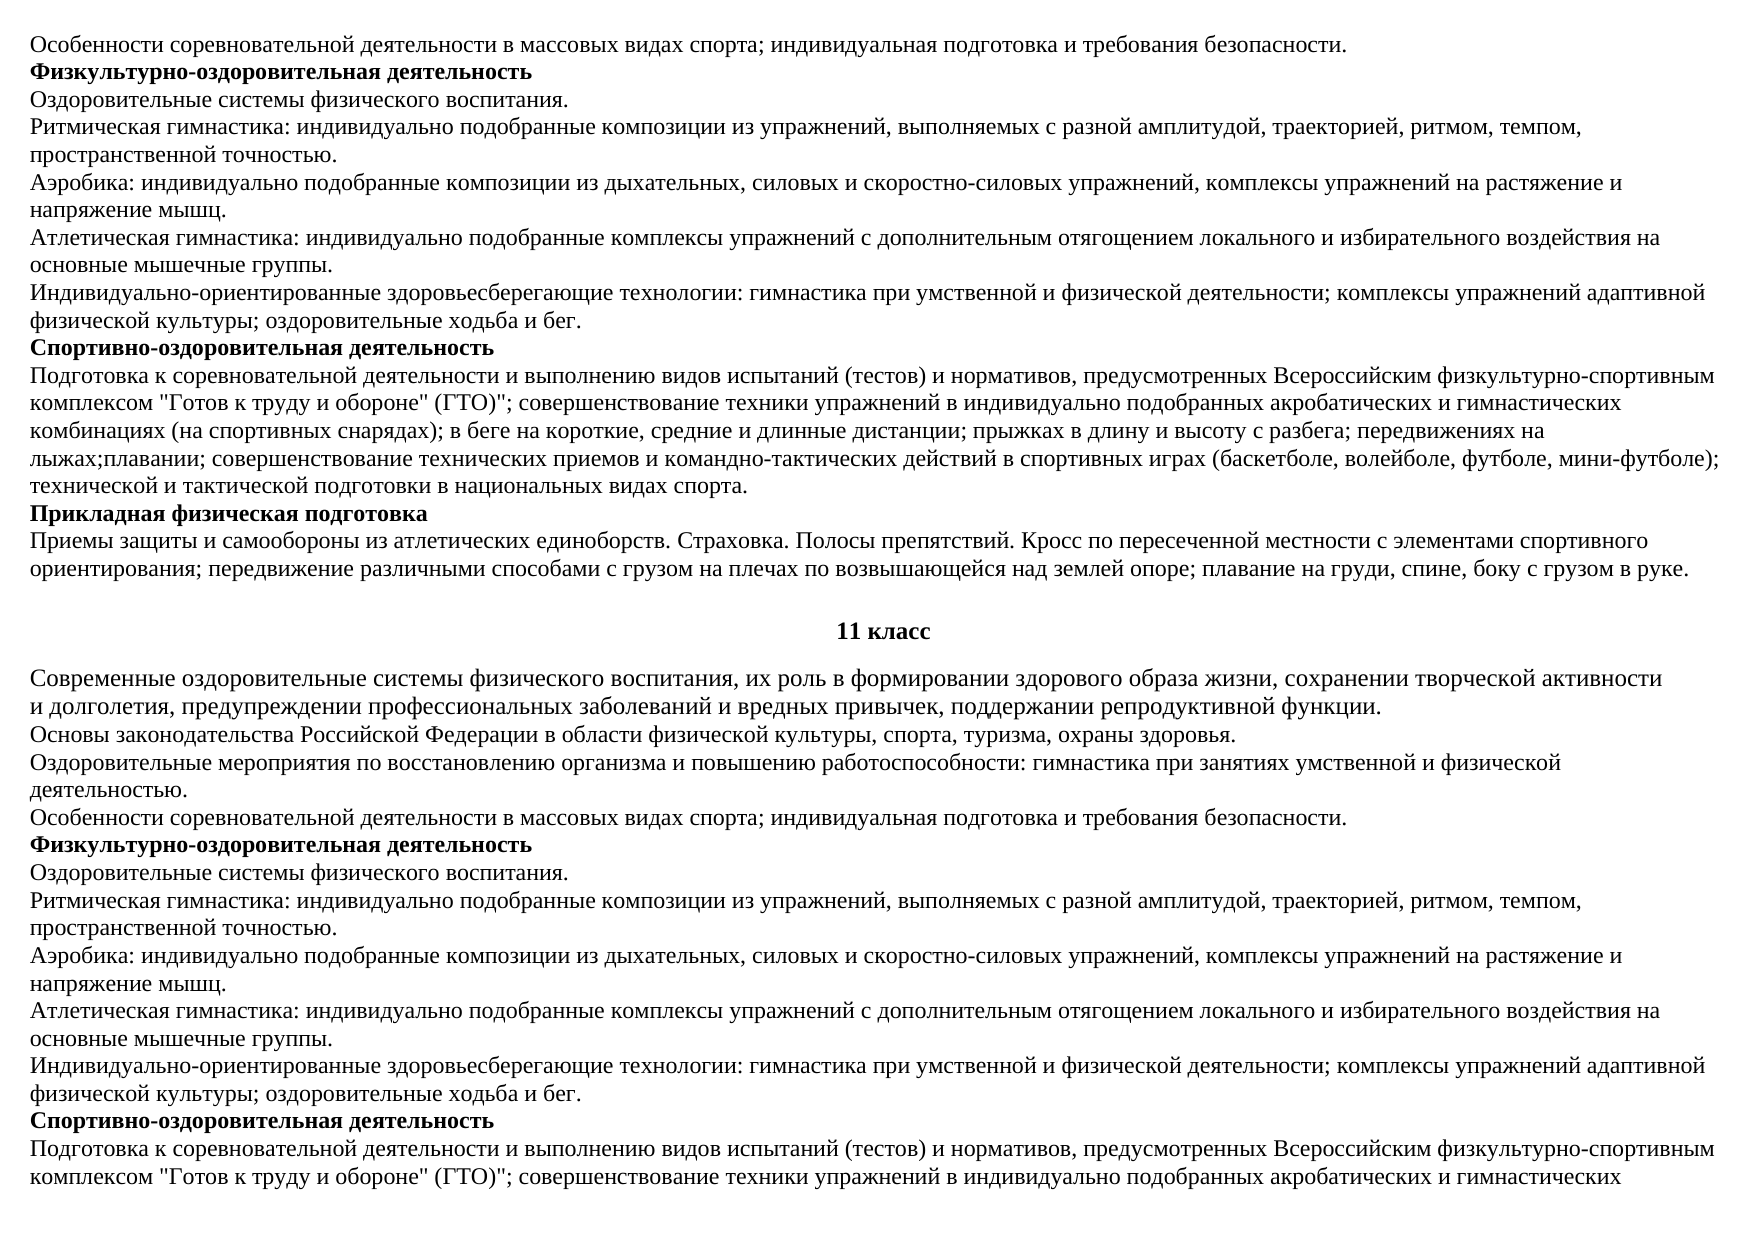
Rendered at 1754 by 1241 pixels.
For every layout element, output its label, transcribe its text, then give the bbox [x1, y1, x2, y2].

text Атлетическая гимнастика: индивидуально подобранные комплексы упражнений с дополнительным отягощением локального и избирательного воздействия на основные мышечные группы. [29, 223, 1724, 278]
text Оздоровительные мероприятия по восстановлению организма и повышению работоспособности: гимнастика при занятиях умственной и физической деятельностью. [29, 748, 1724, 803]
text Ритмическая гимнастика: индивидуально подобранные композиции из упражнений, выполняемых с разной амплитудой, траекторией, ритмом, темпом, пространственной точностью. [29, 112, 1724, 168]
text Аэробика: индивидуально подобранные композиции из дыхательных, силовых и скоростно-силовых упражнений, комплексы упражнений на растяжение и напряжение мышц. [29, 941, 1724, 996]
text Спортивно-оздоровительная деятельность [29, 333, 1724, 361]
text Современные оздоровительные системы физического воспитания, их роль в формировании здорового образа жизни, сохранении творческой активности и долголетия, предупреждении профессиональных заболеваний и вредных привычек, поддержании репродуктивной функции. [29, 663, 1665, 720]
text Приемы защиты и самообороны из атлетических единоборств. Страховка. Полосы препятствий. Кросс по пересеченной местности с элементами спортивного ориентирования; передвижение различными способами с грузом на плечах по возвышающейся над землей опоре; плавание на груди, спине, боку с грузом в руке. [29, 526, 1724, 582]
text Физкультурно-оздоровительная деятельность [29, 57, 1724, 85]
text Оздоровительные системы физического воспитания. [29, 858, 1724, 886]
text Ритмическая гимнастика: индивидуально подобранные композиции из упражнений, выполняемых с разной амплитудой, траекторией, ритмом, темпом, пространственной точностью. [29, 886, 1724, 941]
text Атлетическая гимнастика: индивидуально подобранные комплексы упражнений с дополнительным отягощением локального и избирательного воздействия на основные мышечные группы. [29, 996, 1724, 1051]
text Физкультурно-оздоровительная деятельность [29, 831, 1724, 858]
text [29, 1134, 1724, 1189]
text Особенности соревновательной деятельности в массовых видах спорта; индивидуальная подготовка и требования безопасности. [29, 803, 1724, 831]
text Особенности соревновательной деятельности в массовых видах спорта; индивидуальная подготовка и требования безопасности. [29, 29, 1724, 57]
text Индивидуально-ориентированные здоровьесберегающие технологии: гимнастика при умственной и физической деятельности; комплексы упражнений адаптивной физической культуры; оздоровительные ходьба и бег. [29, 278, 1724, 333]
text Аэробика: индивидуально подобранные композиции из дыхательных, силовых и скоростно-силовых упражнений, комплексы упражнений на растяжение и напряжение мышц. [29, 168, 1724, 223]
text Индивидуально-ориентированные здоровьесберегающие технологии: гимнастика при умственной и физической деятельности; комплексы упражнений адаптивной физической культуры; оздоровительные ходьба и бег. [29, 1051, 1724, 1107]
text Прикладная физическая подготовка [29, 499, 1724, 526]
text Основы законодательства Российской Федерации в области физической культуры, спорта, туризма, охраны здоровья. [29, 720, 1724, 748]
text 11 класс [29, 614, 1724, 646]
text Спортивно-оздоровительная деятельность [29, 1107, 1724, 1134]
text Оздоровительные системы физического воспитания. [29, 85, 1724, 112]
